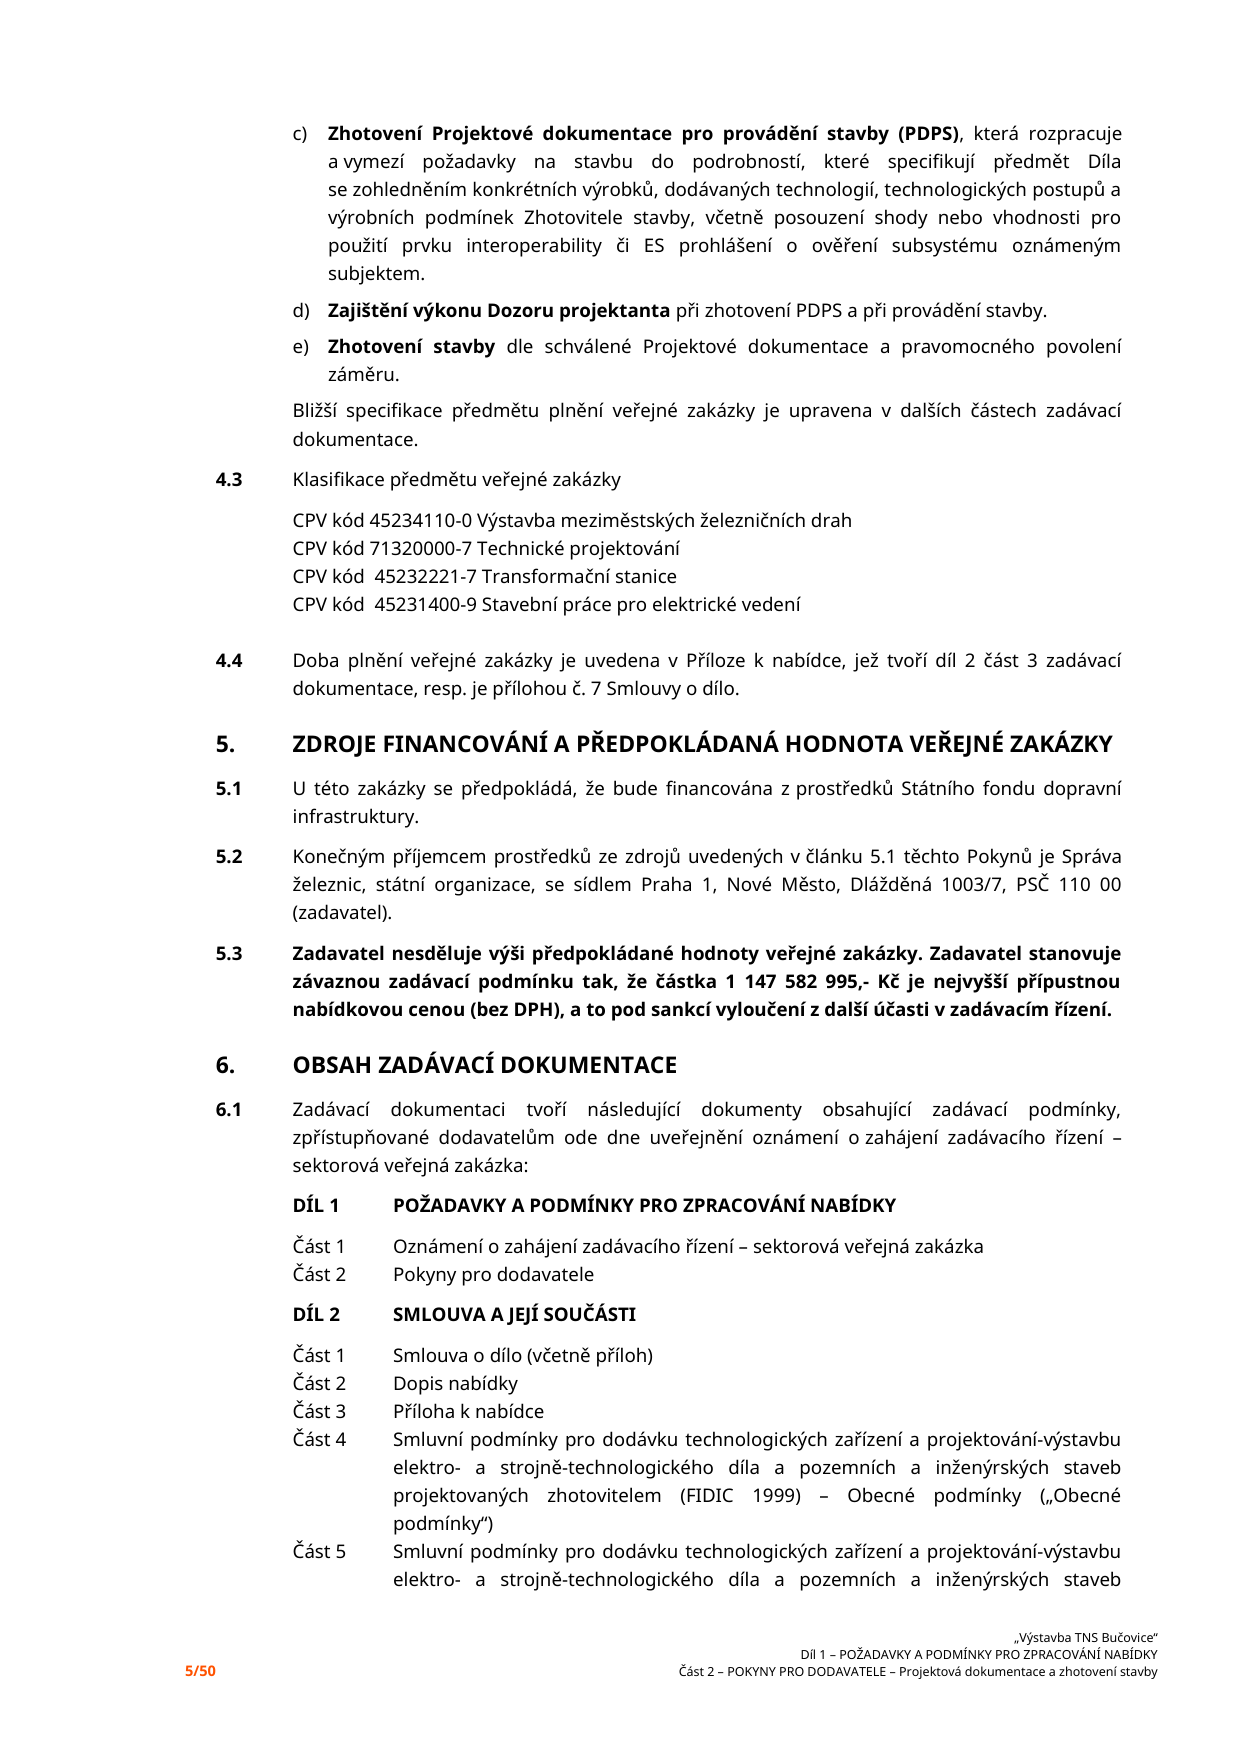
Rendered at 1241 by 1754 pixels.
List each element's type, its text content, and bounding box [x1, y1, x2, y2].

text DÍL 2 SMLOUVA A JEJÍ SOUČÁSTI [292, 1302, 1122, 1327]
text Konečným příjemcem prostředků ze zdrojů uvedených v článku 5.1 těchto Pokynů je Správa železnic, státní organizace, se sídlem Praha 1, Nové Město, Dlážděná 1003/7, PSČ 110 00 (zadavatel). [216, 843, 1122, 925]
text Zajištění výkonu Dozoru projektanta při zhotovení PDPS a při provádění stavby. [292, 297, 1122, 323]
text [292, 1538, 1122, 1592]
text Zhotovení Projektové dokumentace pro provádění stavby (PDPS), která rozpracuje a vymezí požadavky na stavbu do podrobností, které specifikují předmět Díla se zohledněním konkrétních výrobků, dodávaných technologií, technologických postupů a výrobních podmínek Zhotovitele stavby, včetně posouzení shody nebo vhodnosti pro použití prvku interoperability či ES prohlášení o ověření subsystému oznámeným subjektem. [292, 121, 1122, 286]
text ZDROJE FINANCOVÁNÍ a PŘEDPOKLÁDANÁ HODNOTA VEŘEJNÉ ZAKÁZKY [216, 728, 1122, 759]
text Zhotovení stavby dle schválené Projektové dokumentace a pravomocného povolení záměru. [292, 333, 1122, 387]
list CPV kód 71320000-7 Technické projektování [292, 535, 1122, 560]
text Část 3 Příloha k nabídce [292, 1398, 1122, 1424]
text Zadavatel nesděluje výši předpokládané hodnoty veřejné zakázky. Zadavatel stanovuje závaznou zadávací podmínku tak, že částka 1 147 582 995,- Kč je nejvyšší přípustnou nabídkovou cenou (bez DPH), a to pod sankcí vyloučení z další účasti v zadávacím řízení. [216, 940, 1122, 1022]
text Klasifikace předmětu veřejné zakázky [216, 466, 1122, 492]
text Bližší specifikace předmětu plnění veřejné zakázky je upravena v dalších částech zadávací dokumentace. [292, 398, 1122, 451]
text Část 2 Pokyny pro dodavatele [292, 1261, 1122, 1287]
text Část 4 Smluvní podmínky pro dodávku technologických zařízení a projektování-výstavbu elektro- a strojně-technologického díla a pozemních a inženýrských staveb projektovaných zhotovitelem (FIDIC 1999) – Obecné podmínky („Obecné podmínky“) [292, 1426, 1122, 1536]
text Část 1 Oznámení o zahájení zadávacího řízení – sektorová veřejná zakázka [292, 1233, 1122, 1258]
text Zadávací dokumentaci tvoří následující dokumenty obsahující zadávací podmínky, zpřístupňované dodavatelům ode dne uveřejnění oznámení o zahájení zadávacího řízení – sektorová veřejná zakázka: [216, 1096, 1122, 1177]
text CPV kód 45232221-7 Transformační stanice [292, 563, 1122, 588]
text OBSAH ZADÁVACÍ DOKUMENTACE [216, 1049, 1122, 1080]
text DÍL 1 POŽADAVKY A PODMÍNKY PRO ZPRACOVÁNÍ NABÍDKY [292, 1192, 1122, 1218]
text CPV kód 45231400-9 Stavební práce pro elektrické vedení [292, 591, 1122, 616]
list CPV kód 45234110-0 Výstavba meziměstských železničních drah [292, 507, 1122, 532]
text U této zakázky se předpokládá, že bude financována z prostředků Státního fondu dopravní infrastruktury. [216, 775, 1122, 828]
text Část 1 Smlouva o dílo (včetně příloh) [292, 1342, 1122, 1368]
text Část 2 Dopis nabídky [292, 1370, 1122, 1396]
text Doba plnění veřejné zakázky je uvedena v Příloze k nabídce, jež tvoří díl 2 část 3 zadávací dokumentace, resp. je přílohou č. 7 Smlouvy o dílo. [216, 647, 1122, 701]
